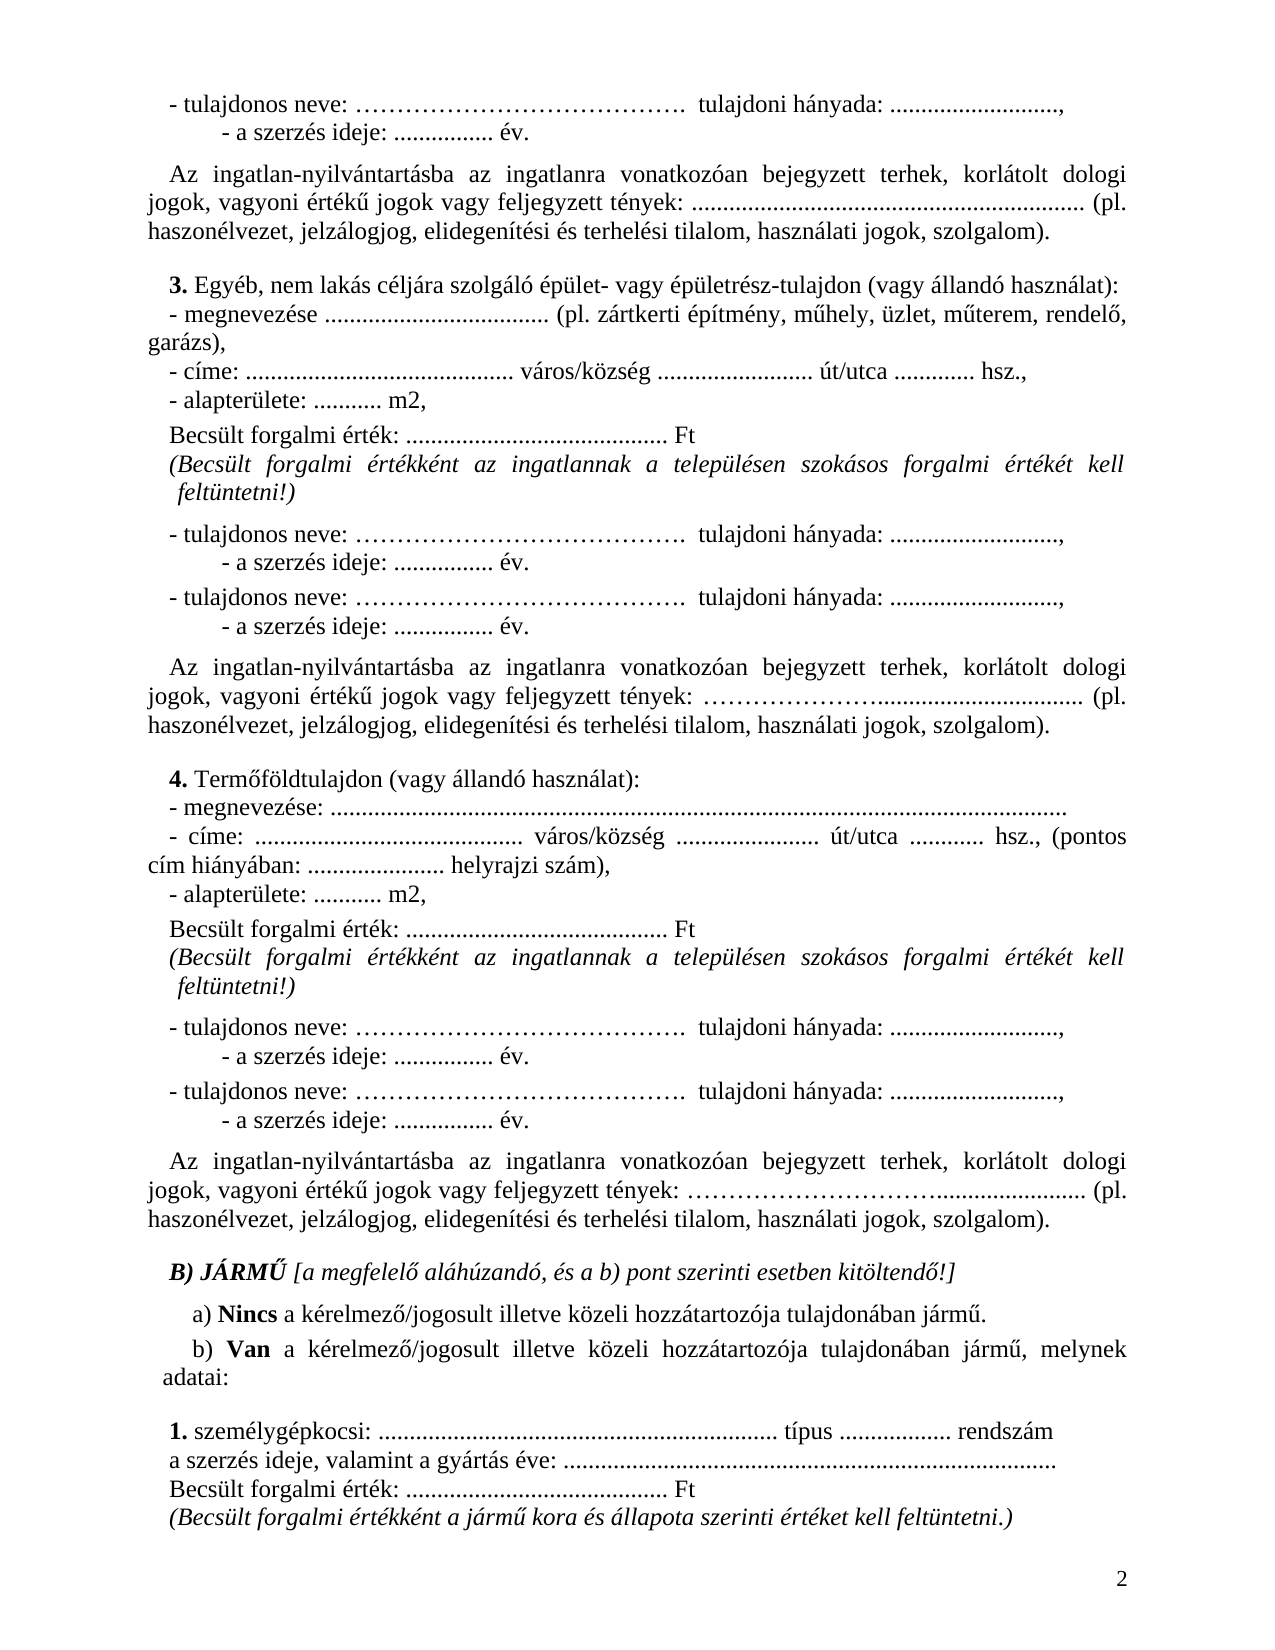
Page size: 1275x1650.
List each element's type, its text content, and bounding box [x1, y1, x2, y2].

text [148, 117, 1127, 146]
text b) Van a kérelmező/jogosult illetve közeli hozzátartozója tulajdonában jármű, melynek adatai: [162, 1334, 1127, 1391]
text Az ingatlan-nyilvántartásba az ingatlanra vonatkozóan bejegyzett terhek, korlátolt dologi jogok, vagyoni értékű jogok vagy feljegyzett tények: …………………………........................ (pl. haszonélvezet, jelzálogjog, elidegenítési és terhelési tilalom, használati jogok, szolgalom). [148, 1146, 1127, 1232]
text - megnevezése: ...................................................................................................................... [148, 792, 1127, 821]
text - tulajdonos neve: …………………………………. tulajdoni hányada: ..........................., [148, 582, 1127, 611]
text - címe: ........................................... város/község ....................... út/utca ............ hsz., (pontos cím hiányában: ...................... helyrajzi szám), [148, 821, 1127, 879]
text - alapterülete: ........... m2, [148, 385, 1127, 414]
text 4. Termőföldtulajdon (vagy állandó használat): [148, 764, 1127, 792]
text - tulajdonos neve: …………………………………. tulajdoni hányada: ..........................., [148, 1012, 1127, 1041]
text (Becsült forgalmi értékként a jármű kora és állapota szerinti értéket kell feltüntetni.) [148, 1502, 1127, 1531]
text Az ingatlan-nyilvántartásba az ingatlanra vonatkozóan bejegyzett terhek, korlátolt dologi jogok, vagyoni értékű jogok vagy feljegyzett tények: …………………................................. (pl. haszonélvezet, jelzálogjog, elidegenítési és terhelési tilalom, használati jogok, szolgalom). [148, 652, 1127, 739]
text a szerzés ideje, valamint a gyártás éve: ............................................................................... [148, 1445, 1127, 1474]
text Becsült forgalmi érték: .......................................... Ft [148, 914, 1127, 942]
text - tulajdonos neve: …………………………………. tulajdoni hányada: ..........................., [148, 1076, 1127, 1105]
text - címe: ........................................... város/község ......................... út/utca ............. hsz., [148, 356, 1127, 385]
text a) Nincs a kérelmező/jogosult illetve közeli hozzátartozója tulajdonában jármű. [162, 1299, 1127, 1327]
text Az ingatlan-nyilvántartásba az ingatlanra vonatkozóan bejegyzett terhek, korlátolt dologi jogok, vagyoni értékű jogok vagy feljegyzett tények: ............................................................... (pl. haszonélvezet, jelzálogjog, elidegenítési és terhelési tilalom, használati jogok, szolgalom). [148, 159, 1127, 245]
text - alapterülete: ........... m2, [148, 879, 1127, 907]
text - megnevezése .................................... (pl. zártkerti építmény, műhely, üzlet, műterem, rendelő, garázs), [148, 299, 1127, 356]
text (Becsült forgalmi értékként az ingatlannak a településen szokásos forgalmi értékét kell feltüntetni!) [169, 449, 1127, 506]
text - a szerzés ideje: ................ év. [148, 611, 1127, 640]
text Becsült forgalmi érték: .......................................... Ft [148, 420, 1127, 449]
text B) JÁRMŰ [a megfelelő aláhúzandó, és a b) pont szerinti esetben kitöltendő!] [148, 1257, 1127, 1286]
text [148, 89, 1127, 117]
text - a szerzés ideje: ................ év. [148, 547, 1127, 576]
text 3. Egyéb, nem lakás céljára szolgáló épület- vagy épületrész-tulajdon (vagy állandó használat): [148, 270, 1127, 299]
text - a szerzés ideje: ................ év. [148, 1105, 1127, 1134]
text - a szerzés ideje: ................ év. [148, 1041, 1127, 1070]
text Becsült forgalmi érték: .......................................... Ft [148, 1474, 1127, 1502]
text (Becsült forgalmi értékként az ingatlannak a településen szokásos forgalmi értékét kell feltüntetni!) [169, 942, 1127, 1000]
text - tulajdonos neve: …………………………………. tulajdoni hányada: ..........................., [148, 519, 1127, 547]
text 1. személygépkocsi: ................................................................ típus .................. rendszám [148, 1416, 1127, 1445]
